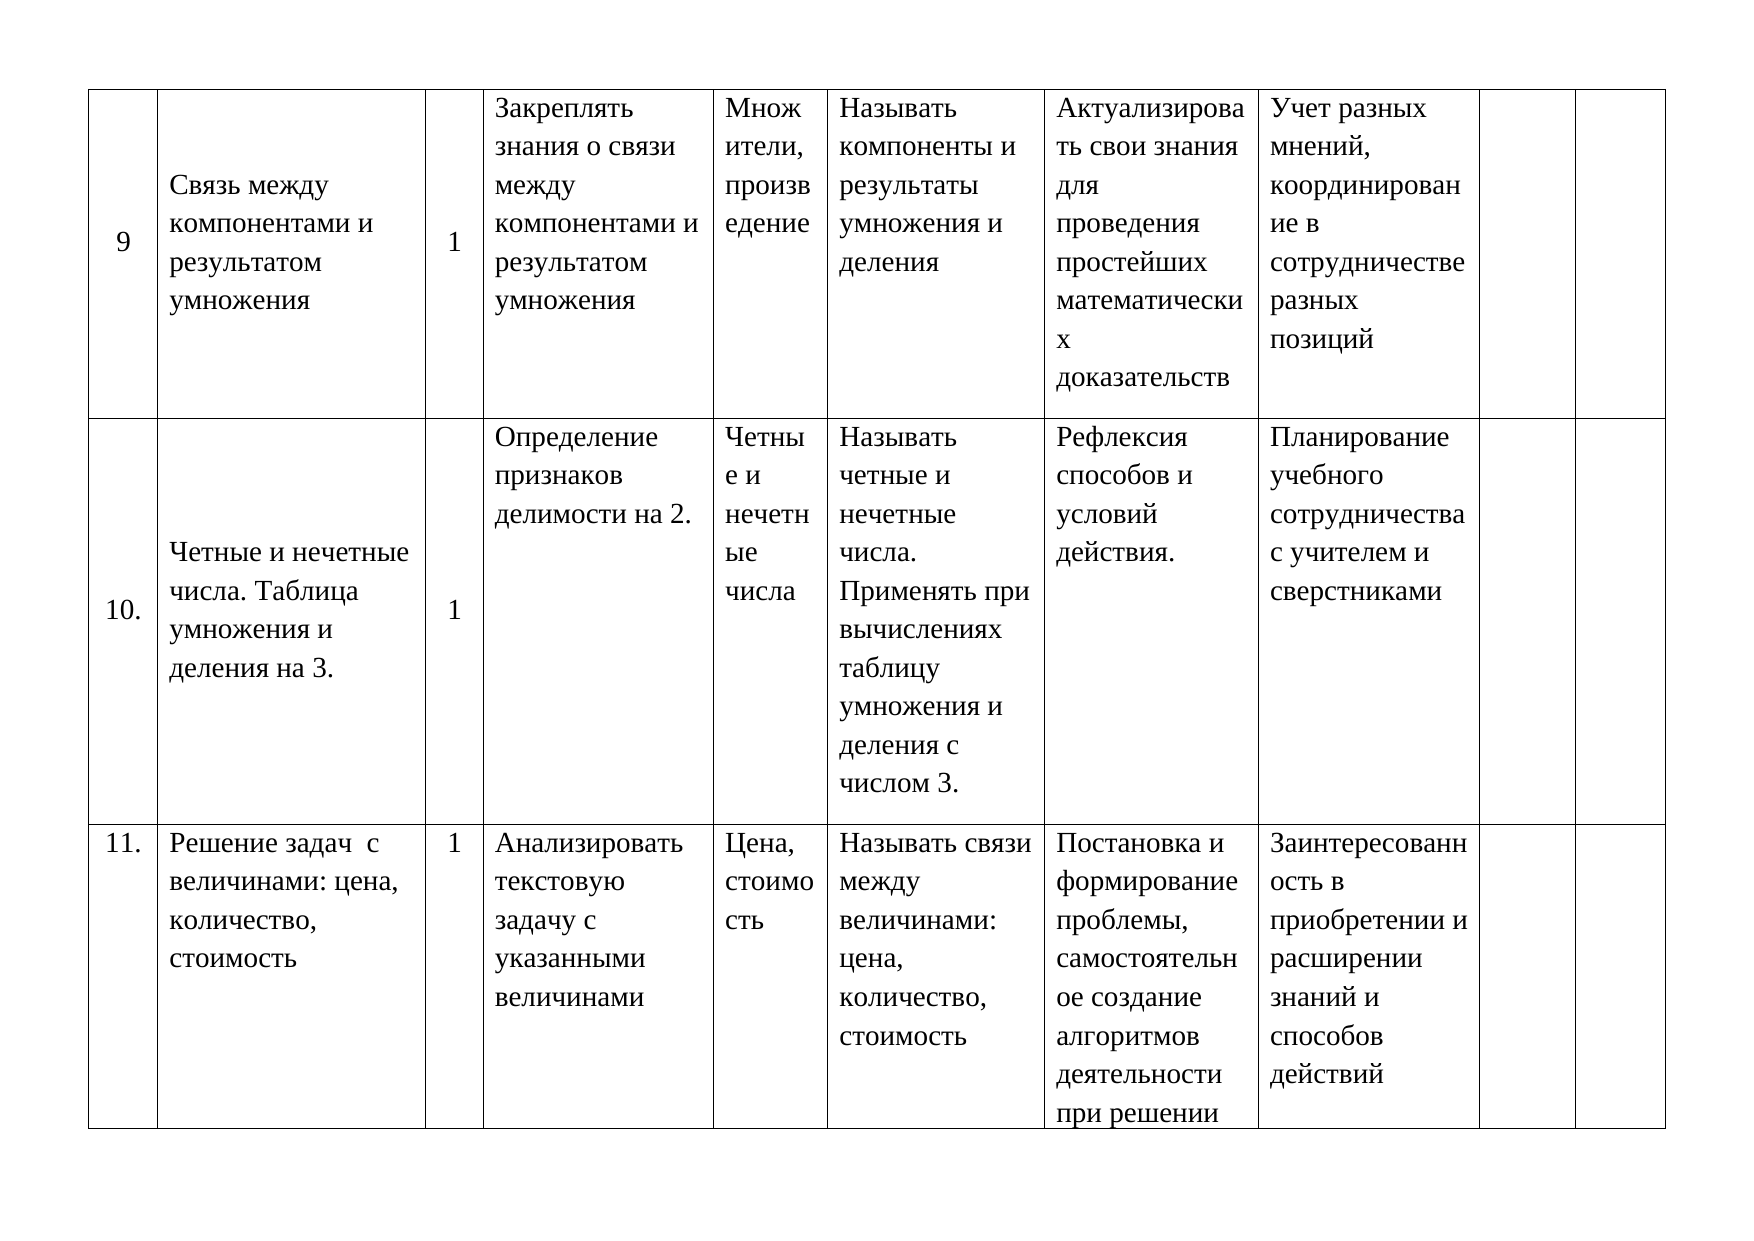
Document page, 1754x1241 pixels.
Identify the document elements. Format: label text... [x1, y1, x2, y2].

table_cell 9 [89, 90, 157, 418]
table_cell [1045, 90, 1258, 418]
table_cell 1 [426, 419, 483, 824]
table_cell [828, 825, 1044, 1128]
table_cell Определение признаков делимости на 2. [484, 419, 713, 824]
table_cell 11. [89, 825, 157, 1128]
table_cell [1480, 825, 1575, 1128]
table_cell Связь между компонентами и результатом умножения [158, 90, 425, 418]
table_cell [1576, 90, 1665, 418]
table_cell 1 [426, 90, 483, 418]
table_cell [1045, 825, 1258, 1128]
table_cell [1576, 825, 1665, 1128]
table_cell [158, 825, 425, 1128]
table_cell Цена, стоимость [714, 825, 827, 1128]
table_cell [1259, 825, 1479, 1128]
table_cell Учет разных мнений, координирование в сотрудничестве разных позиций [1259, 90, 1479, 418]
table_cell Закреплять знания о связи между компонентами и результатом умножения [484, 90, 713, 418]
table_cell [1576, 419, 1665, 824]
table_cell 1 [426, 825, 483, 1128]
table_cell 10. [89, 419, 157, 824]
table_cell Рефлексия способов и условий действия. [1045, 419, 1258, 824]
table_cell Множители, произведение [714, 90, 827, 418]
table_cell Четные и нечетные числа [714, 419, 827, 824]
table_cell [1480, 419, 1575, 824]
table_cell Планирование учебного сотрудничества с учителем и сверстниками [1259, 419, 1479, 824]
table_cell [1480, 90, 1575, 418]
table_cell Называть компоненты и результаты умножения и деления [828, 90, 1044, 418]
table_cell Четные и нечетные числа. Таблица умножения и деления на 3. [158, 419, 425, 824]
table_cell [484, 825, 713, 1128]
table_cell Называть четные и нечетные числа. Применять при вычислениях таблицу умножения и деления с числом 3. [828, 419, 1044, 824]
